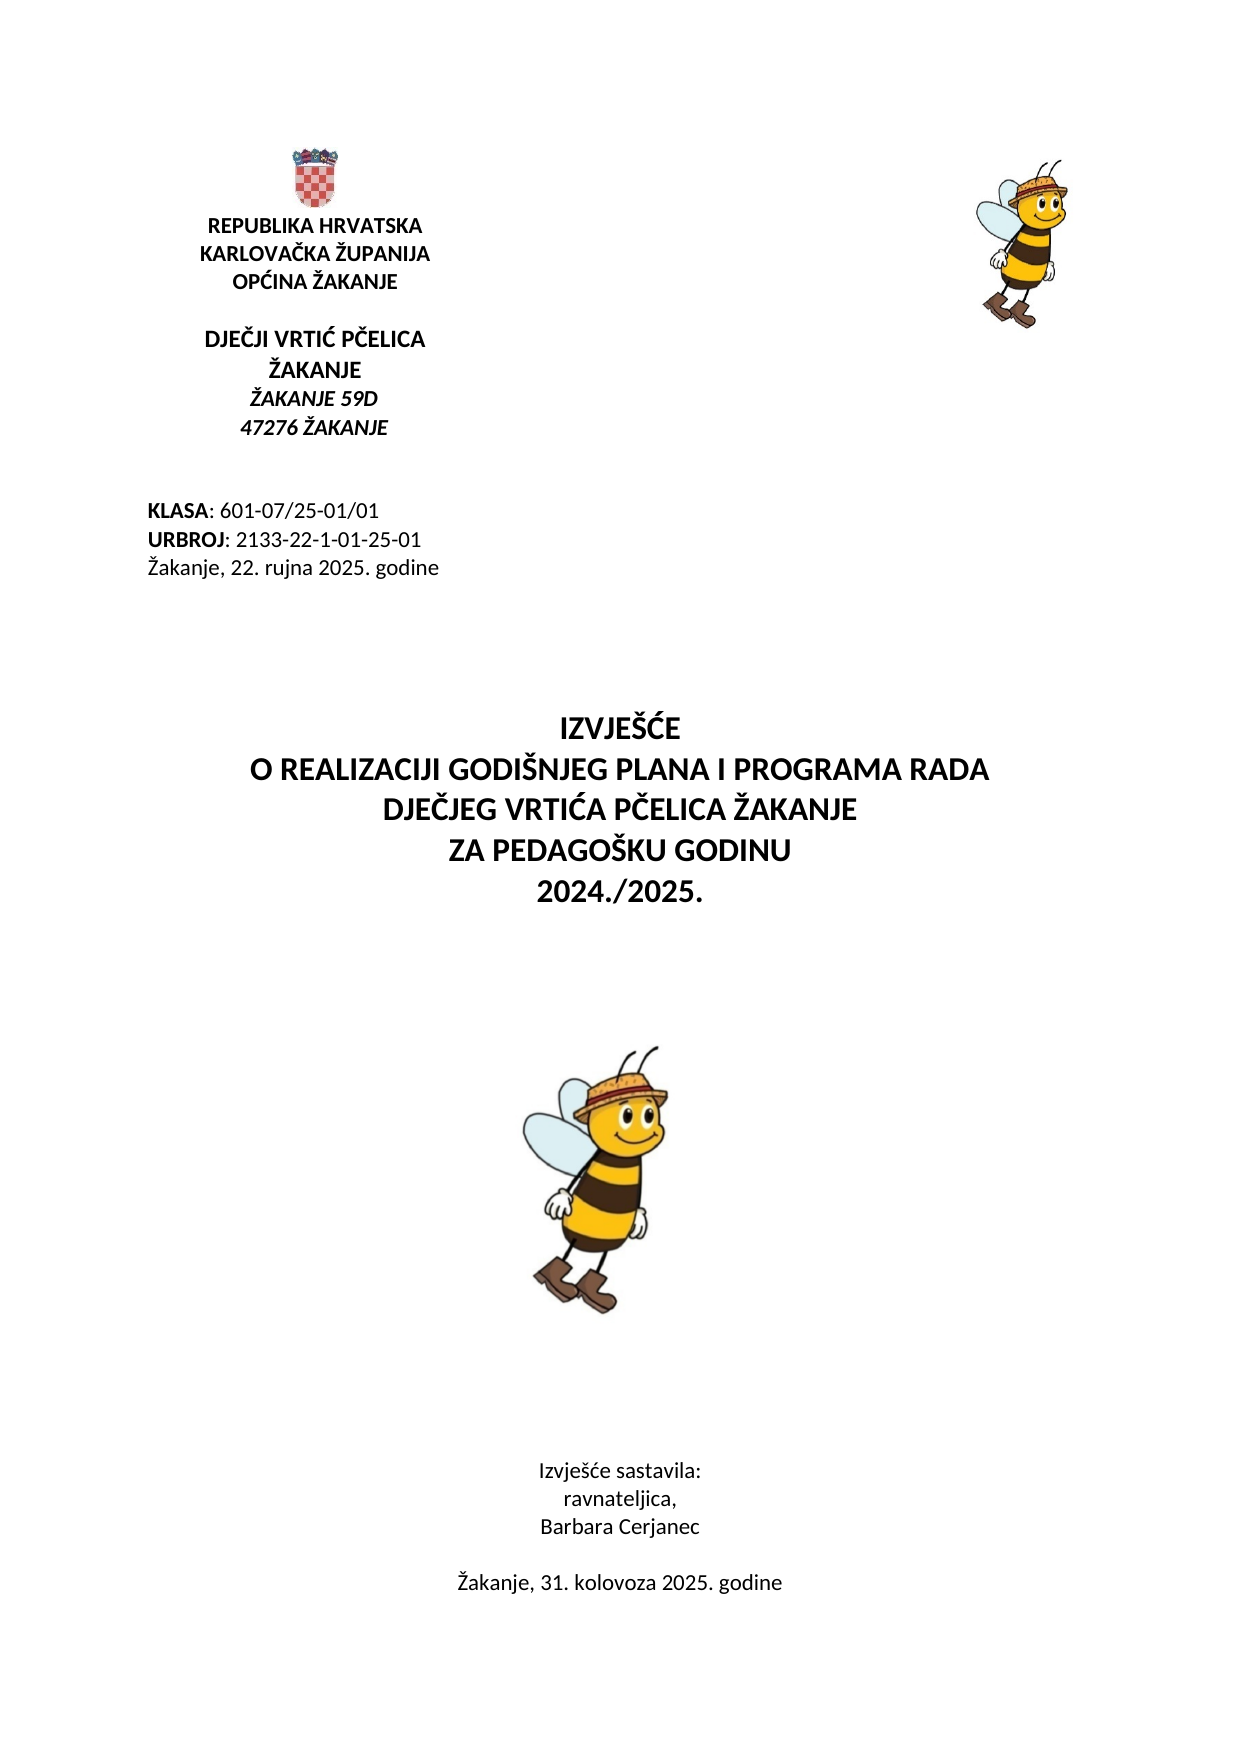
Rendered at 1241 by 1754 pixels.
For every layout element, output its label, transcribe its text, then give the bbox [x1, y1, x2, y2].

text IZVJEŠĆE [148, 707, 1093, 747]
text URBROJ: 2133-22-1-01-25-01 [148, 525, 1093, 553]
table_header [483, 148, 1093, 441]
table_header [148, 148, 482, 211]
text O REALIZACIJI GODIŠNJEG PLANA I PROGRAMA RADA [148, 747, 1093, 788]
text 2024./2025. [148, 870, 1093, 910]
picture [479, 1024, 762, 1377]
table_cell REPUBLIKA HRVATSKA KARLOVAČKA ŽUPANIJA [148, 211, 482, 267]
picture [962, 147, 1082, 333]
text ZA PEDAGOŠKU GODINU [148, 829, 1093, 870]
text Žakanje, 31. kolovoza 2025. godine [148, 1568, 1093, 1596]
text Žakanje, 22. rujna 2025. godine [148, 553, 1093, 581]
table_cell DJEČJI VRTIĆ PČELICA ŽAKANJE [148, 324, 482, 384]
text DJEČJEG VRTIĆA PČELICA ŽAKANJE [148, 788, 1093, 829]
text Barbara Cerjanec [148, 1512, 1093, 1540]
table_cell ŽAKANJE 59D 47276 ŽAKANJE [148, 385, 482, 441]
text KLASA: 601-07/25-01/01 [148, 497, 1093, 525]
text ravnateljica, [148, 1484, 1093, 1512]
picture [291, 147, 339, 208]
text Izvješće sastavila: [148, 1456, 1093, 1484]
table_cell OPĆINA ŽAKANJE [148, 268, 482, 323]
